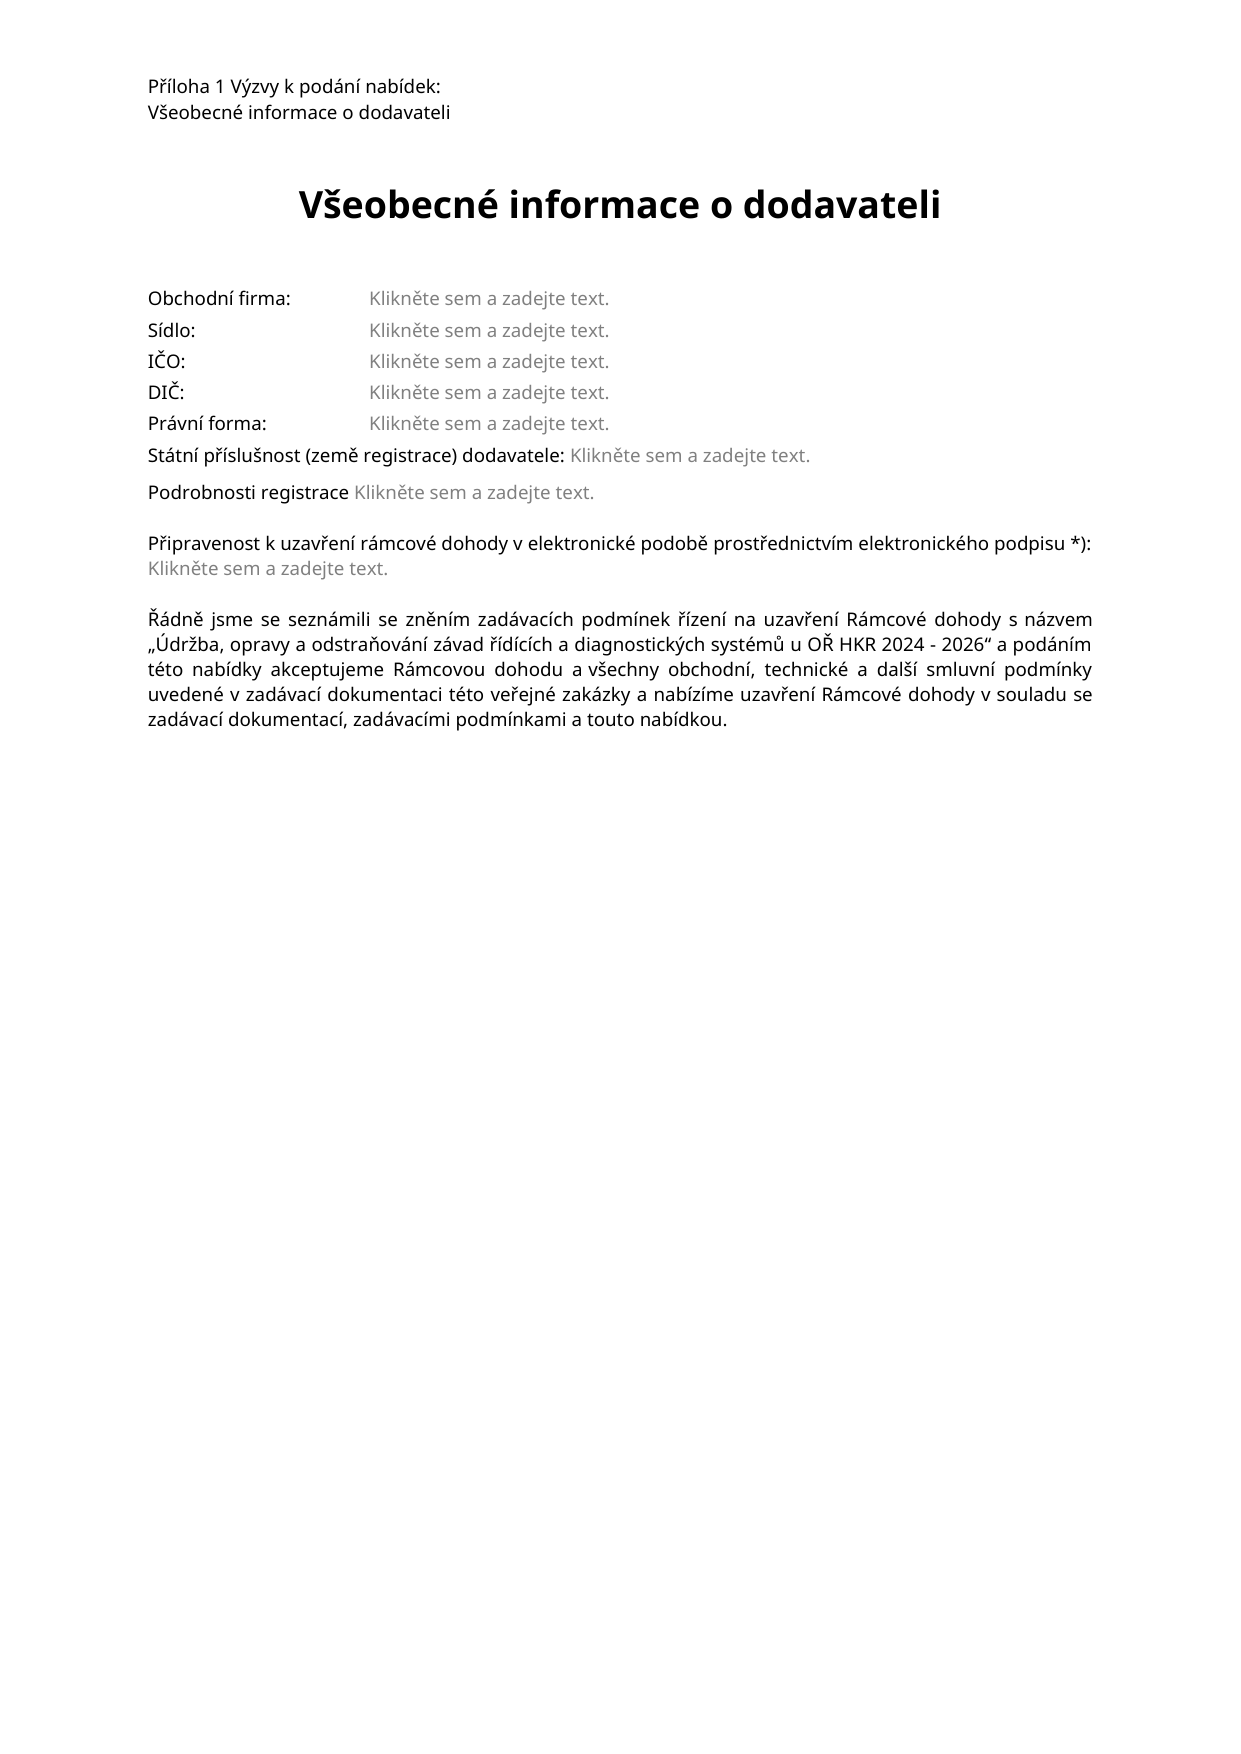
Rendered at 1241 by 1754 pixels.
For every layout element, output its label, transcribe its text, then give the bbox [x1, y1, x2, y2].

title Všeobecné informace o dodavateli [148, 178, 1093, 229]
text DIČ: [148, 379, 1093, 404]
text Řádně jsme se seznámili se zněním zadávacích podmínek řízení na uzavření Rámcové dohody s názvem „Údržba, opravy a odstraňování závad řídících a diagnostických systémů u OŘ HKR 2024 - 2026“ a podáním této nabídky akceptujeme Rámcovou dohodu a všechny obchodní, technické a další smluvní podmínky uvedené v zadávací dokumentaci této veřejné zakázky a nabízíme uzavření Rámcové dohody v souladu se zadávací dokumentací, zadávacími podmínkami a touto nabídkou. [148, 606, 1093, 731]
text IČO: [148, 348, 1093, 373]
text Státní příslušnost (země registrace) dodavatele: [148, 442, 1093, 467]
text Obchodní firma: [148, 286, 1093, 311]
text Sídlo: [148, 317, 1093, 342]
text Právní forma: [148, 411, 1093, 436]
text Podrobnosti registrace [148, 479, 1093, 504]
text Připravenost k uzavření rámcové dohody v elektronické podobě prostřednictvím elektronického podpisu *): [148, 530, 1093, 581]
